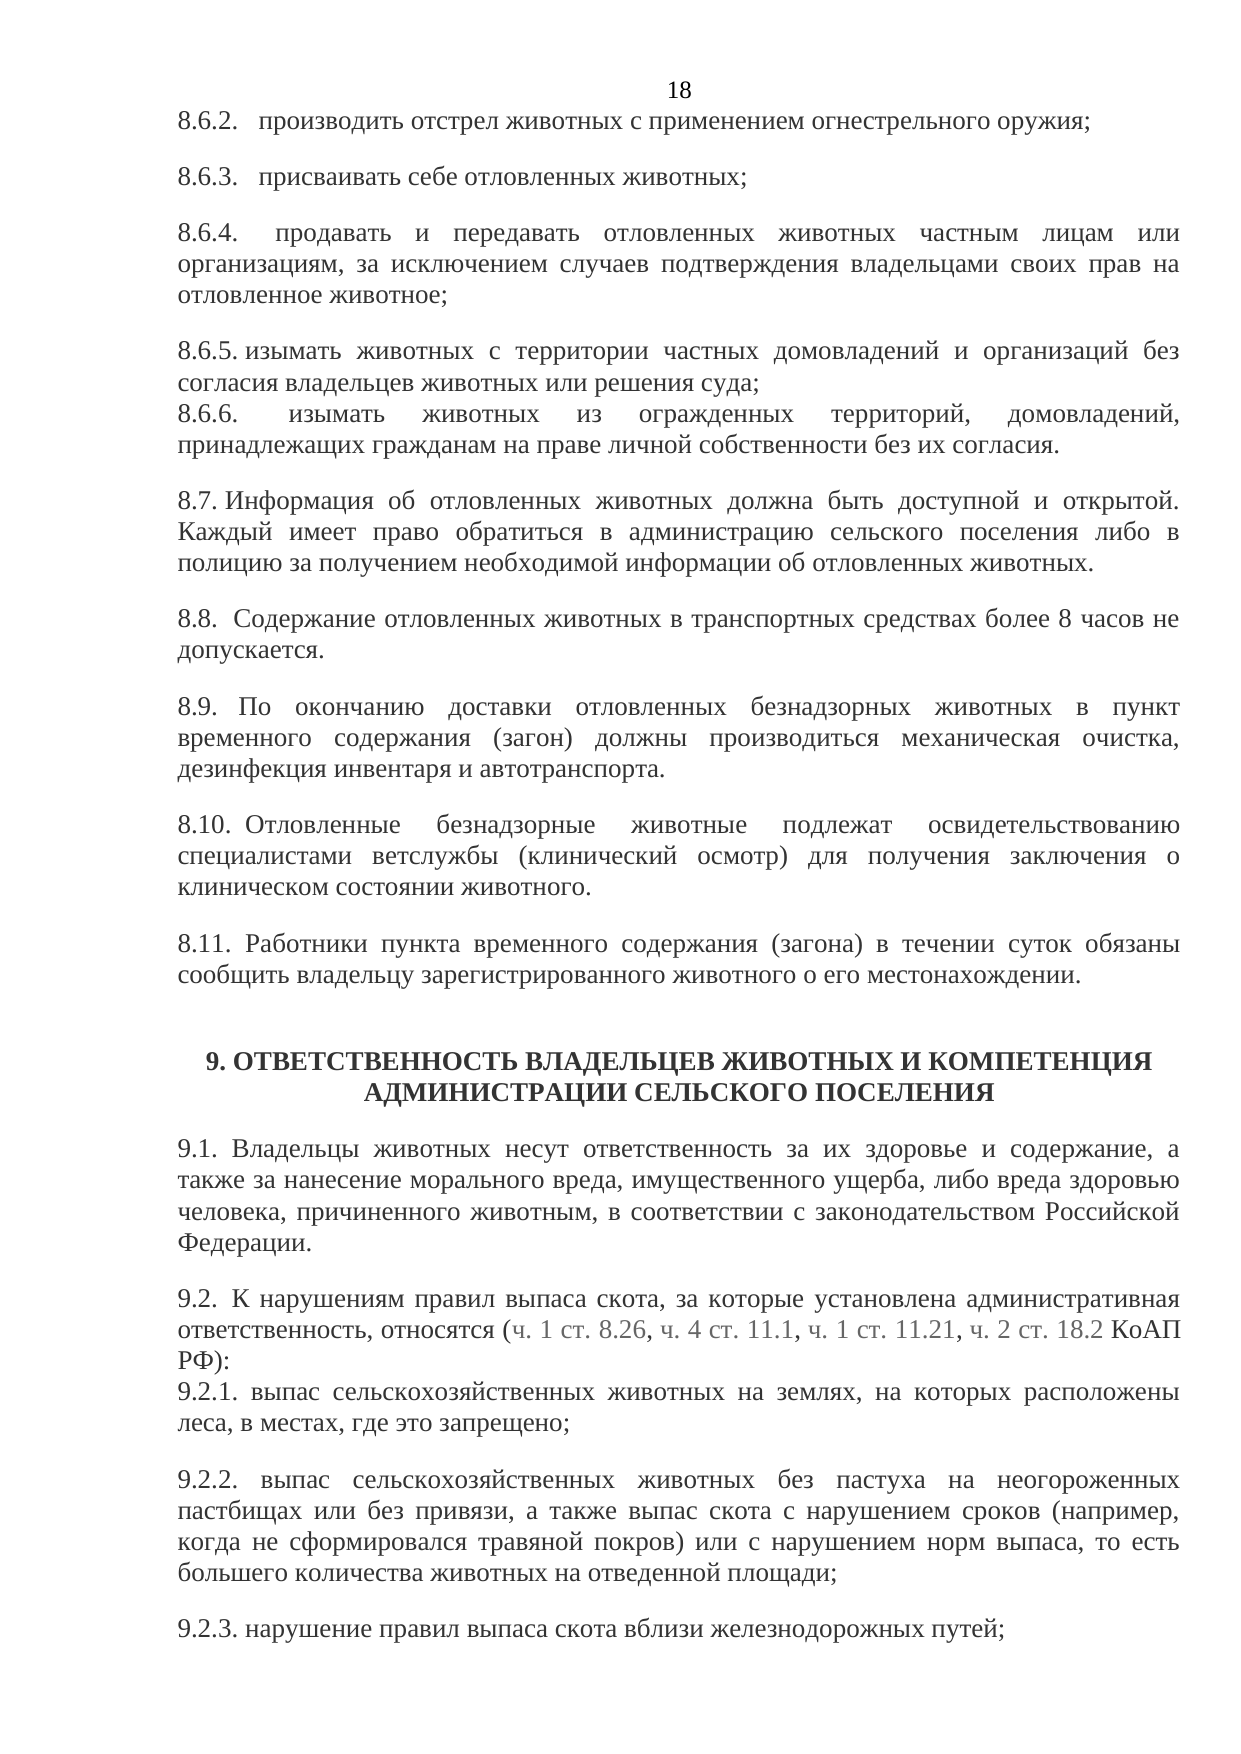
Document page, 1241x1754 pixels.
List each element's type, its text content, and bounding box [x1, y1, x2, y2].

text 9.2.2. выпас сельскохозяйственных животных без пастуха на неогороженных пастбищах или без привязи, а также выпас скота с нарушением сроков (например, когда не сформировался травяной покров) или с нарушением норм выпаса, то есть большего количества животных на отведенной площади; [177, 1463, 1181, 1587]
text 8.6.4. продавать и передавать отловленных животных частным лицам или организациям, за исключением случаев подтверждения владельцами своих прав на отловленное животное; [177, 216, 1181, 309]
text 8.6.2. производить отстрел животных с применением огнестрельного оружия; [177, 104, 1181, 135]
text 8.10. Отловленные безнадзорные животные подлежат освидетельствованию специалистами ветслужбы (клинический осмотр) для получения заключения о клиническом состоянии животного. [177, 808, 1181, 902]
text 9. ОТВЕТСТВЕННОСТЬ ВЛАДЕЛЬЦЕВ ЖИВОТНЫХ И КОМПЕТЕНЦИЯ АДМИНИСТРАЦИИ СЕЛЬСКОГО ПОСЕЛЕНИЯ [177, 1045, 1181, 1107]
text 8.11. Работники пункта временного содержания (загона) в течении суток обязаны сообщить владельцу зарегистрированного животного о его местонахождении. [177, 927, 1181, 989]
text 8.8. Содержание отловленных животных в транспортных средствах более 8 часов не допускается. [177, 602, 1181, 665]
text 8.6.6. изымать животных из огражденных территорий, домовладений, принадлежащих гражданам на праве личной собственности без их согласия. [177, 397, 1181, 459]
text 9.1. Владельцы животных несут ответственность за их здоровье и содержание, а также за нанесение морального вреда, имущественного ущерба, либо вреда здоровью человека, причиненного животным, в соответствии с законодательством Российской Федерации. [177, 1132, 1181, 1257]
text 8.6.3. присваивать себе отловленных животных; [177, 160, 1181, 191]
text 9.2.1. выпас сельскохозяйственных животных на землях, на которых расположены леса, в местах, где это запрещено; [177, 1375, 1181, 1438]
text 8.7. Информация об отловленных животных должна быть доступной и открытой. Каждый имеет право обратиться в администрацию сельского поселения либо в полицию за получением необходимой информации об отловленных животных. [177, 484, 1181, 577]
text 8.9. По окончанию доставки отловленных безнадзорных животных в пункт временного содержания (загон) должны производиться механическая очистка, дезинфекция инвентаря и автотранспорта. [177, 690, 1181, 783]
text 9.2.3. нарушение правил выпаса скота вблизи железнодорожных путей; [177, 1612, 1181, 1643]
text 9.2. К нарушениям правил выпаса скота, за которые установлена административная ответственность, относятся (ч. 1 ст. 8.26, ч. 4 ст. 11.1, ч. 1 ст. 11.21, ч. 2 ст. 18.2 КоАП РФ): [177, 1282, 1181, 1375]
text 8.6.5. изымать животных с территории частных домовладений и организаций без согласия владельцев животных или решения суда; [177, 334, 1181, 397]
